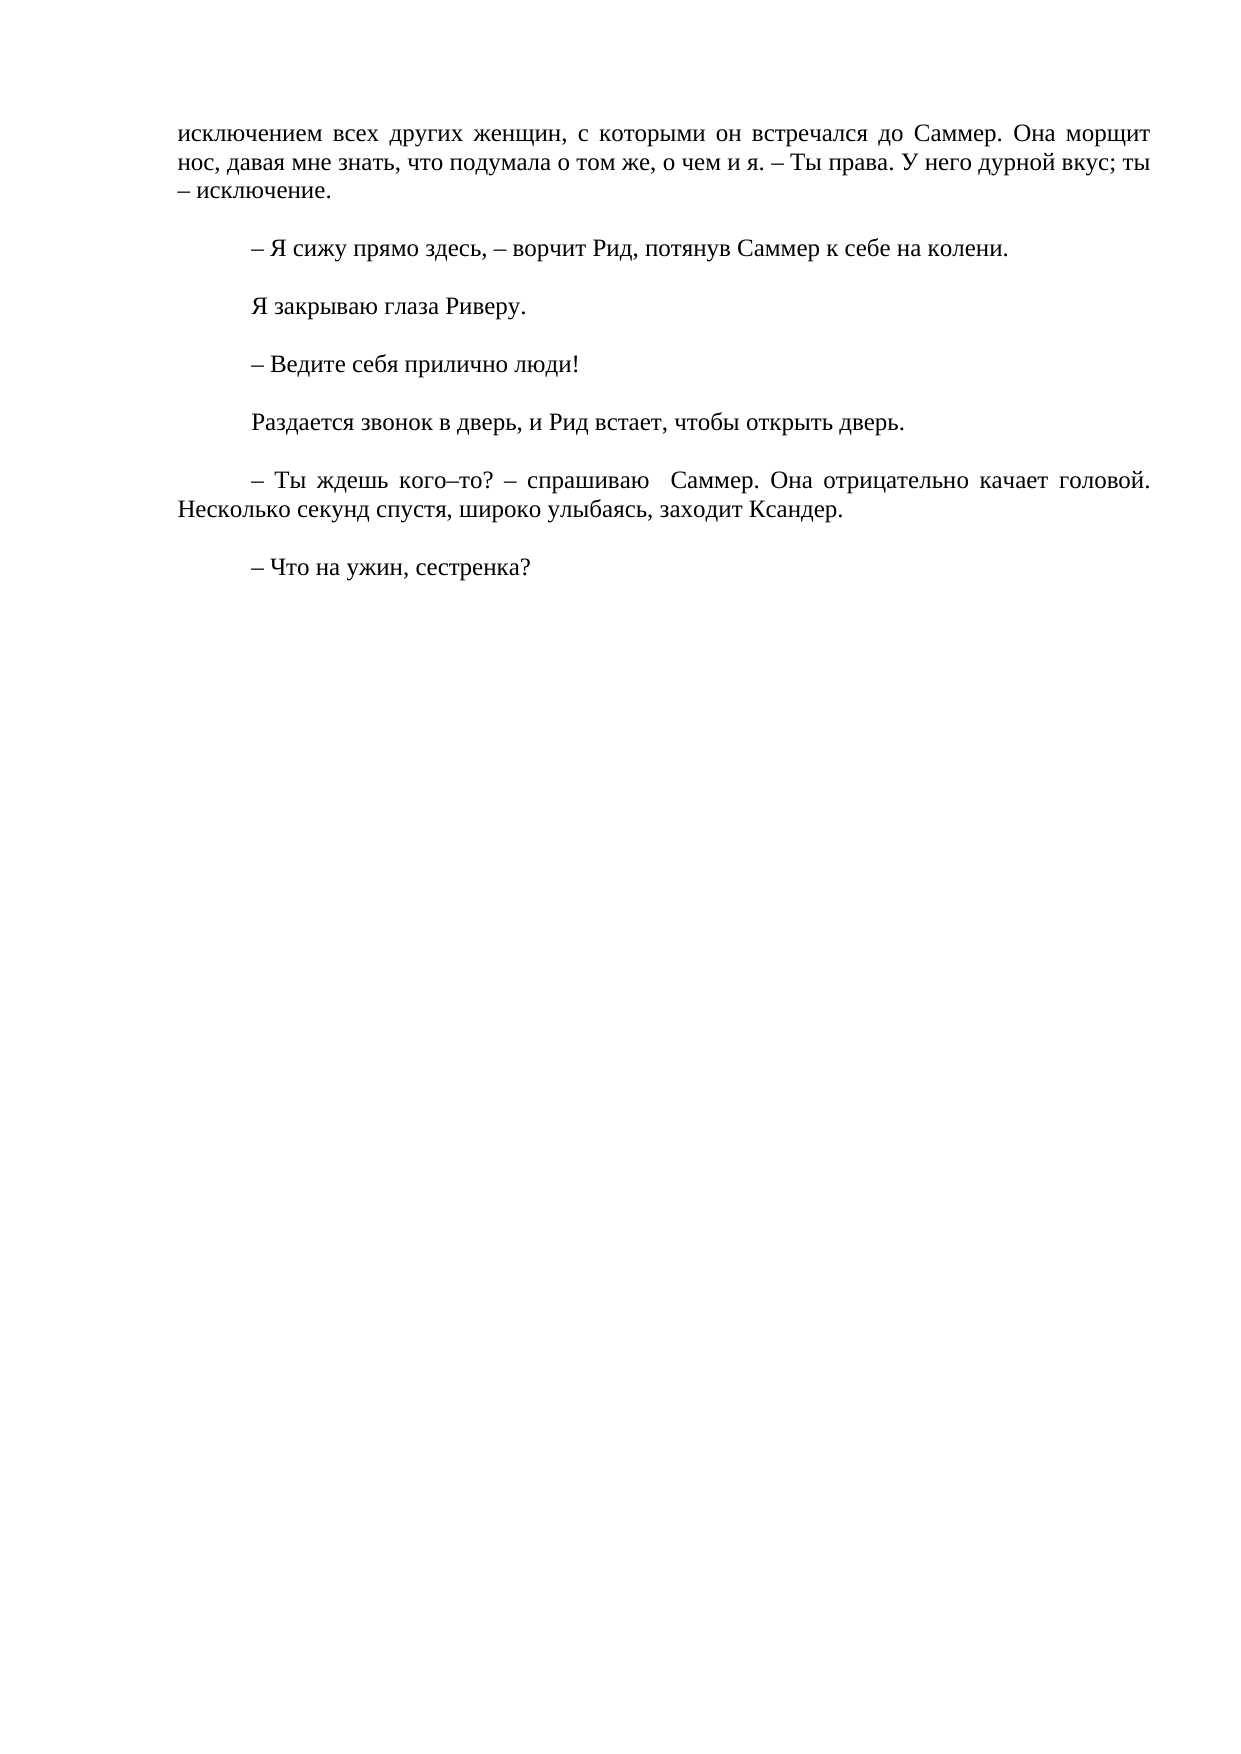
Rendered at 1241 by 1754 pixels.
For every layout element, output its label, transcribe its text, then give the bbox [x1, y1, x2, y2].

text – Что на ужин, сестренка? [177, 552, 1152, 581]
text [177, 118, 1152, 204]
text Я закрываю глаза Риверу. [177, 291, 1152, 320]
text – Ведите себя прилично люди! [177, 349, 1152, 378]
text – Ты ждешь кого–то? – спрашиваю Саммер. Она отрицательно качает головой. Несколько секунд спустя, широко улыбаясь, заходит Ксандер. [177, 465, 1152, 523]
text Раздается звонок в дверь, и Рид встает, чтобы открыть дверь. [177, 407, 1152, 436]
text – Я сижу прямо здесь, – ворчит Рид, потянув Саммер к себе на колени. [177, 233, 1152, 262]
